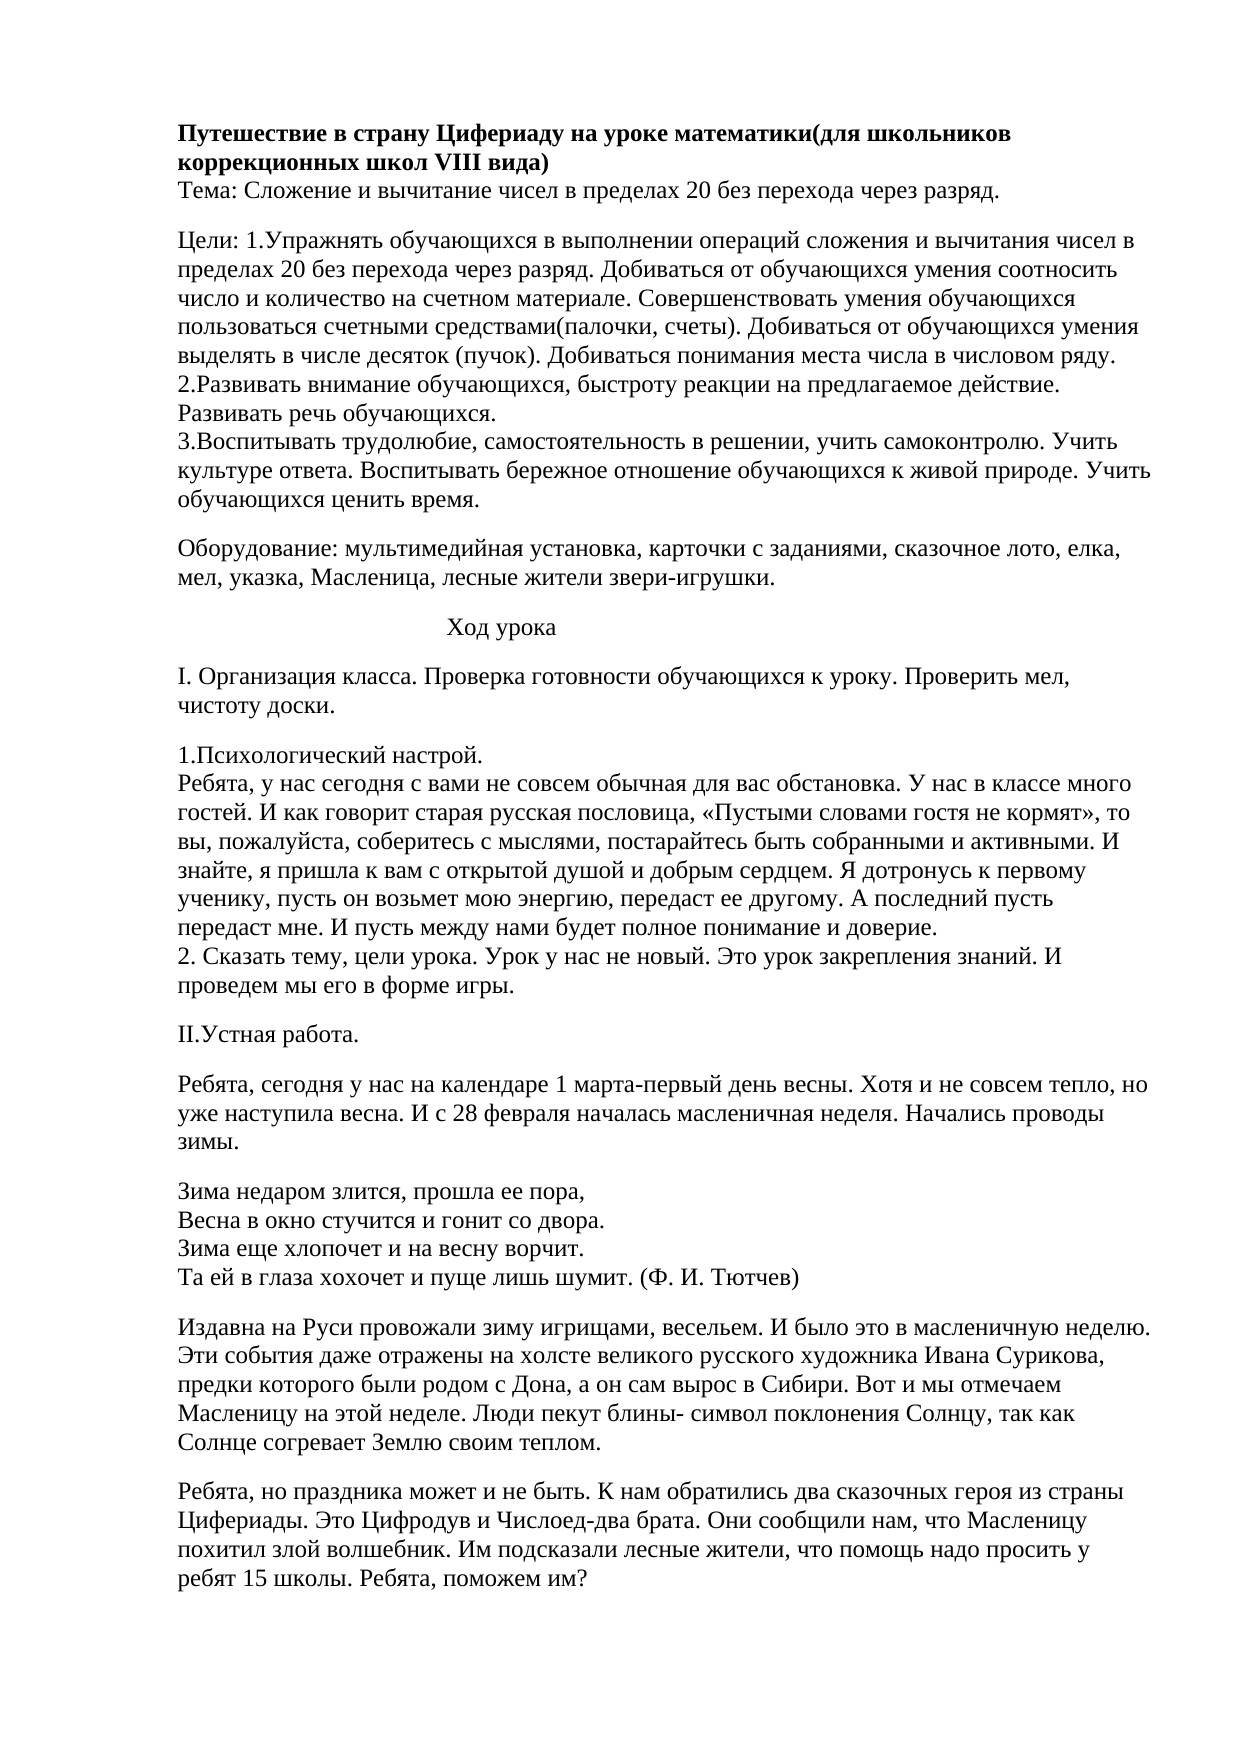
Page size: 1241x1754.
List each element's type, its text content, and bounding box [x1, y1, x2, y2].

text Ребята, но праздника может и не быть. К нам обратились два сказочных героя из страны Цифериады. Это Цифродув и Числоед-два брата. Они сообщили нам, что Масленицу похитил злой волшебник. Им подсказали лесные жители, что помощь надо просить у ребят 15 школы. Ребята, поможем им? [177, 1476, 1152, 1591]
text Зима недаром злится, прошла ее пора, Весна в окно стучится и гонит со двора. Зима еще хлопочет и на весну ворчит. Та ей в глаза хохочет и пуще лишь шумит. (Ф. И. Тютчев) [177, 1176, 1152, 1291]
text I. Организация класса. Проверка готовности обучающихся к уроку. Проверить мел, чистоту доски. [177, 661, 1152, 719]
text Оборудование: мультимедийная установка, карточки с заданиями, сказочное лото, елка, мел, указка, Масленица, лесные жители звери-игрушки. [177, 533, 1152, 591]
text Ребята, сегодня у нас на календаре 1 марта-первый день весны. Хотя и не совсем тепло, но уже наступила весна. И с 28 февраля началась масленичная неделя. Начались проводы зимы. [177, 1069, 1152, 1155]
text 1.Психологический настрой. Ребята, у нас сегодня с вами не совсем обычная для вас обстановка. У нас в классе много гостей. И как говорит старая русская пословица, «Пустыми словами гостя не кормят», то вы, пожалуйста, соберитесь с мыслями, постарайтесь быть собранными и активными. И знайте, я пришла к вам с открытой душой и добрым сердцем. Я дотронусь к первому ученику, пусть он возьмет мою энергию, передаст ее другому. А последний пусть передаст мне. И пусть между нами будет полное понимание и доверие. 2. Сказать тему, цели урока. Урок у нас не новый. Это урок закрепления знаний. И проведем мы его в форме игры. [177, 740, 1152, 998]
text II.Устная работа. [177, 1019, 1152, 1048]
text Ход урока [177, 612, 1152, 641]
text Путешествие в страну Цифериаду на уроке математики(для школьников коррекционных школ VIII вида) Тема: Сложение и вычитание чисел в пределах 20 без перехода через разряд. [177, 118, 1152, 204]
text Цели: 1.Упражнять обучающихся в выполнении операций сложения и вычитания чисел в пределах 20 без перехода через разряд. Добиваться от обучающихся умения соотносить число и количество на счетном материале. Совершенствовать умения обучающихся пользоваться счетными средствами(палочки, счеты). Добиваться от обучающихся умения выделять в числе десяток (пучок). Добиваться понимания места числа в числовом ряду. 2.Развивать внимание обучающихся, быстроту реакции на предлагаемое действие. Развивать речь обучающихся. 3.Воспитывать трудолюбие, самостоятельность в решении, учить самоконтролю. Учить культуре ответа. Воспитывать бережное отношение обучающихся к живой природе. Учить обучающихся ценить время. [177, 225, 1152, 513]
text Издавна на Руси провожали зиму игрищами, весельем. И было это в масленичную неделю. Эти события даже отражены на холсте великого русского художника Ивана Сурикова, предки которого были родом с Дона, а он сам вырос в Сибири. Вот и мы отмечаем Масленицу на этой неделе. Люди пекут блины- символ поклонения Солнцу, так как Солнце согревает Землю своим теплом. [177, 1312, 1152, 1456]
